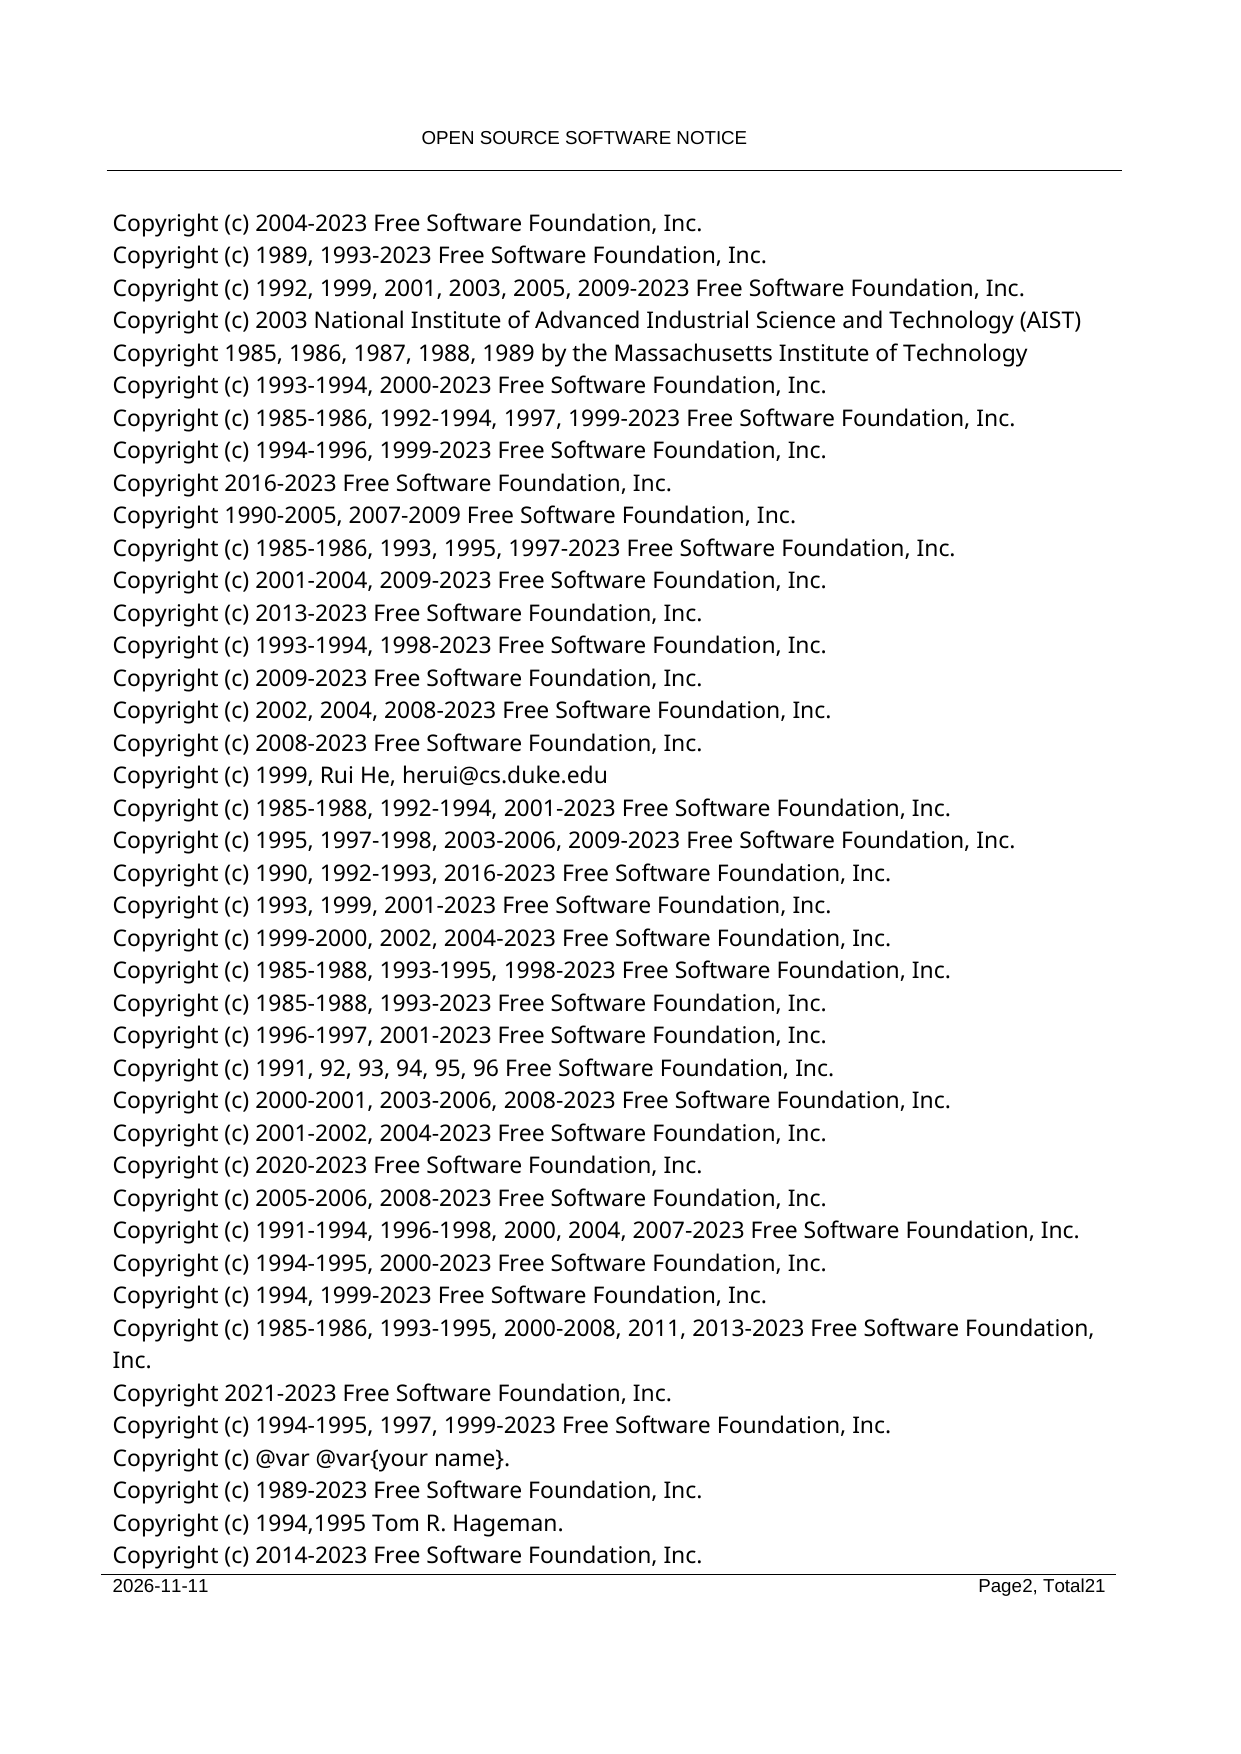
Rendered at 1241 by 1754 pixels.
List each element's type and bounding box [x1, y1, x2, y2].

text [112, 206, 1128, 1571]
